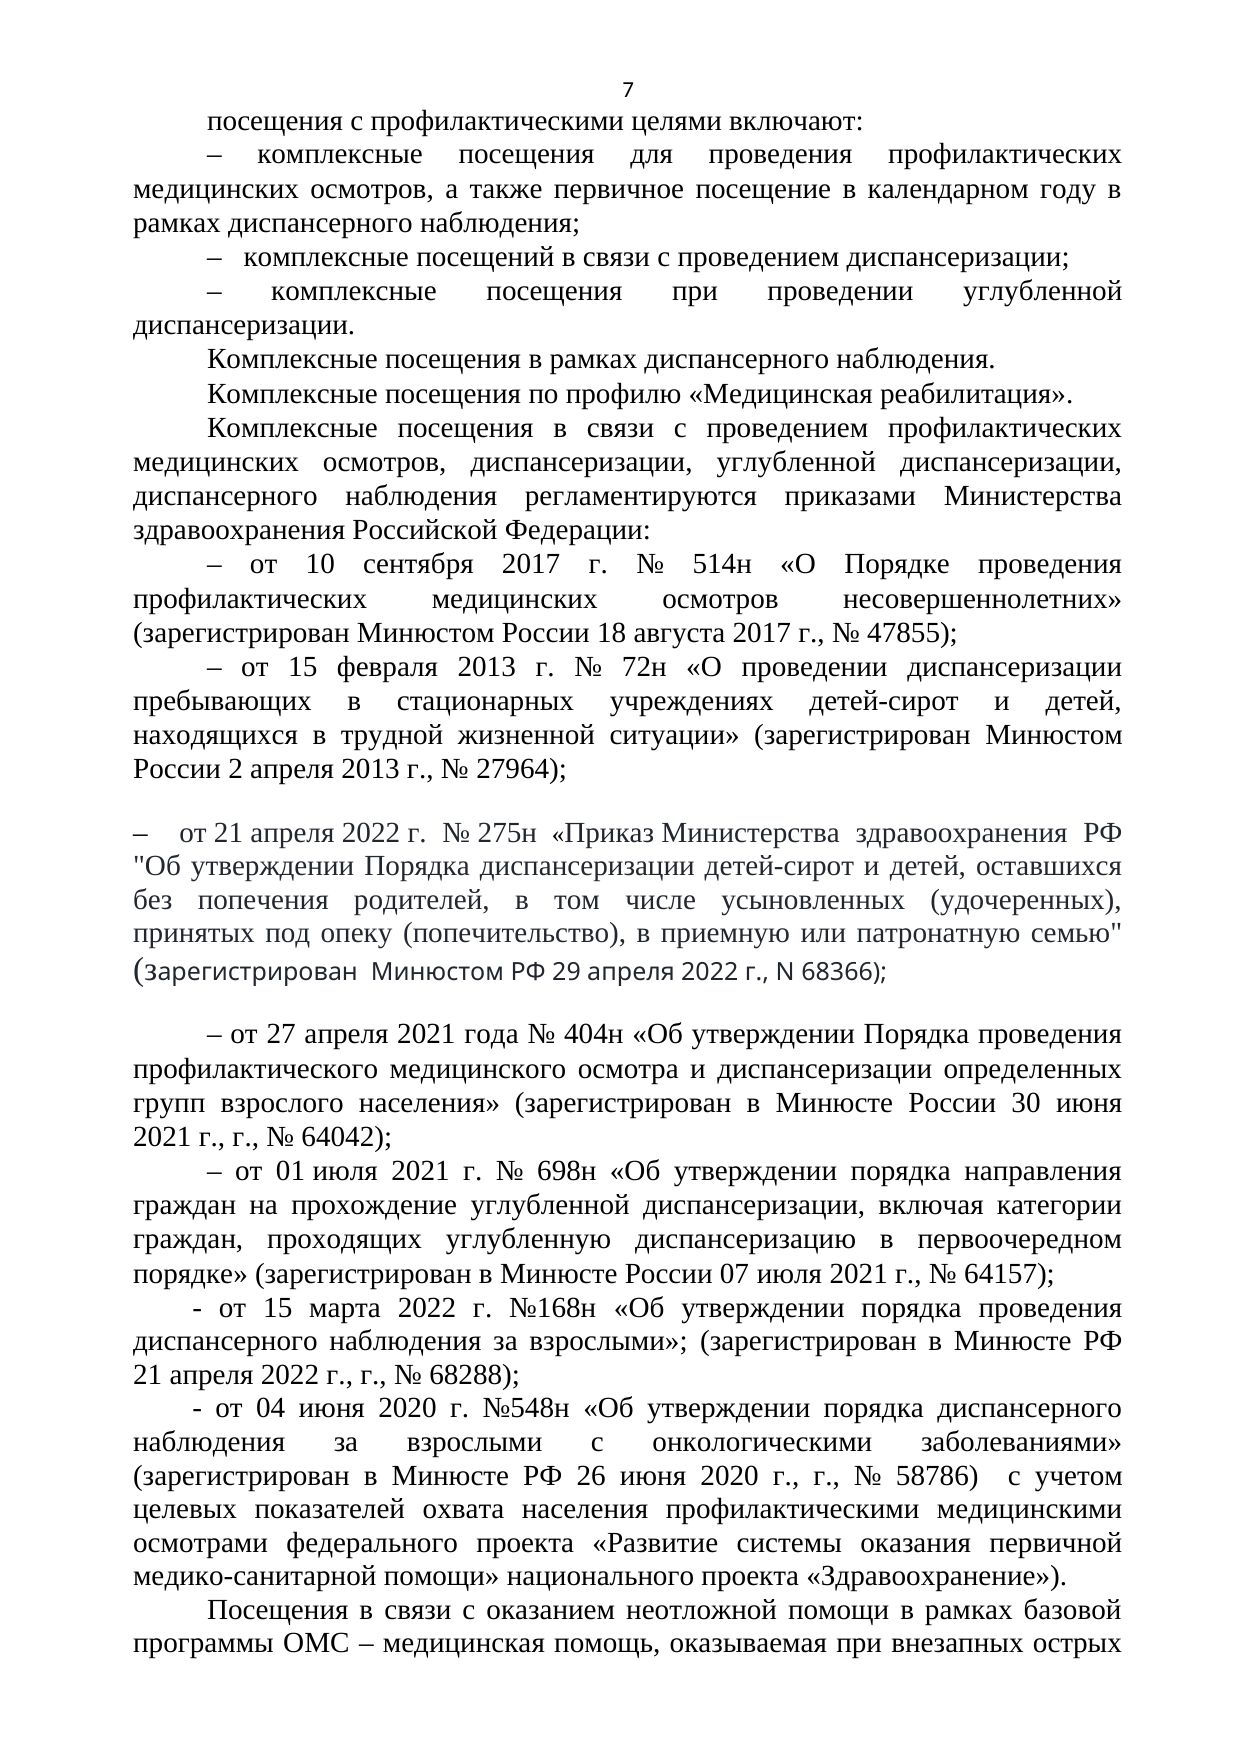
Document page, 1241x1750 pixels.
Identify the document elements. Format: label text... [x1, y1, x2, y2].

text – от 15 февраля 2013 г. № 72н «О проведении диспансеризации пребывающих в стационарных учреждениях детей-сирот и детей, находящихся в трудной жизненной ситуации» (зарегистрирован Минюстом России 2 апреля 2013 г., № 27964); [133, 649, 1123, 785]
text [133, 1592, 1123, 1659]
text – от 01 июля 2021 г. № 698н «Об утверждении порядка направления граждан на прохождение углубленной диспансеризации, включая категории граждан, проходящих углубленную диспансеризацию в первоочередном порядке» (зарегистрирован в Минюсте России 07 июля 2021 г., № 64157); [133, 1153, 1123, 1289]
text – комплексные посещения при проведении углубленной диспансеризации. [133, 273, 1123, 341]
text – комплексные посещения для проведения профилактических медицинских осмотров, а также первичное посещение в календарном году в рамках диспансерного наблюдения; [133, 137, 1123, 238]
text Комплексные посещения в связи с проведением профилактических медицинских осмотров, диспансеризации, углубленной диспансеризации, диспансерного наблюдения регламентируются приказами Министерства здравоохранения Российской Федерации: [133, 410, 1123, 546]
text посещения с профилактическими целями включают: [133, 103, 1123, 137]
text – от 10 сентября 2017 г. № 514н «О Порядке проведения профилактических медицинских осмотров несовершеннолетних» (зарегистрирован Минюстом России 18 августа 2017 г., № 47855); [133, 547, 1123, 648]
text Комплексные посещения в рамках диспансерного наблюдения. [133, 342, 1123, 375]
text - от 04 июня 2020 г. №548н «Об утверждении порядка диспансерного наблюдения за взрослыми с онкологическими заболеваниями» (зарегистрирован в Минюсте РФ 26 июня 2020 г., г., № 58786) с учетом целевых показателей охвата населения профилактическими медицинскими осмотрами федерального проекта «Развитие системы оказания первичной медико-санитарной помощи» национального проекта «Здравоохранение»). [133, 1391, 1123, 1592]
text - от 15 марта 2022 г. №168н «Об утверждении порядка проведения диспансерного наблюдения за взрослыми»; (зарегистрирован в Минюсте РФ 21 апреля 2022 г., г., № 68288); [133, 1290, 1123, 1391]
text – комплексные посещений в связи с проведением диспансеризации; [133, 239, 1123, 273]
text – от 21 апреля 2022 г. № 275н «Приказ Министерства здравоохранения РФ "Об утверждении Порядка диспансеризации детей-сирот и детей, оставшихся без попечения родителей, в том числе усыновленных (удочеренных), принятых под опеку (попечительство), в приемную или патронатную семью" (зарегистрирован Минюстом РФ 29 апреля 2022 г., N 68366); [157, 949, 1123, 987]
text – от 27 апреля 2021 года № 404н «Об утверждении Порядка проведения профилактического медицинского осмотра и диспансеризации определенных групп взрослого населения» (зарегистрирован в Минюсте России 30 июня 2021 г., г., № 64042); [133, 1017, 1123, 1153]
text Комплексные посещения по профилю «Медицинская реабилитация». [133, 376, 1123, 409]
text – от 21 апреля 2022 г. № 275н «Приказ Министерства здравоохранения РФ "Об утверждении Порядка диспансеризации детей-сирот и детей, оставшихся без попечения родителей, в том числе усыновленных (удочеренных), принятых под опеку (попечительство), в приемную или патронатную семью" (зарегистрирован Минюстом РФ 29 апреля 2022 г., N 68366); [133, 815, 1123, 849]
